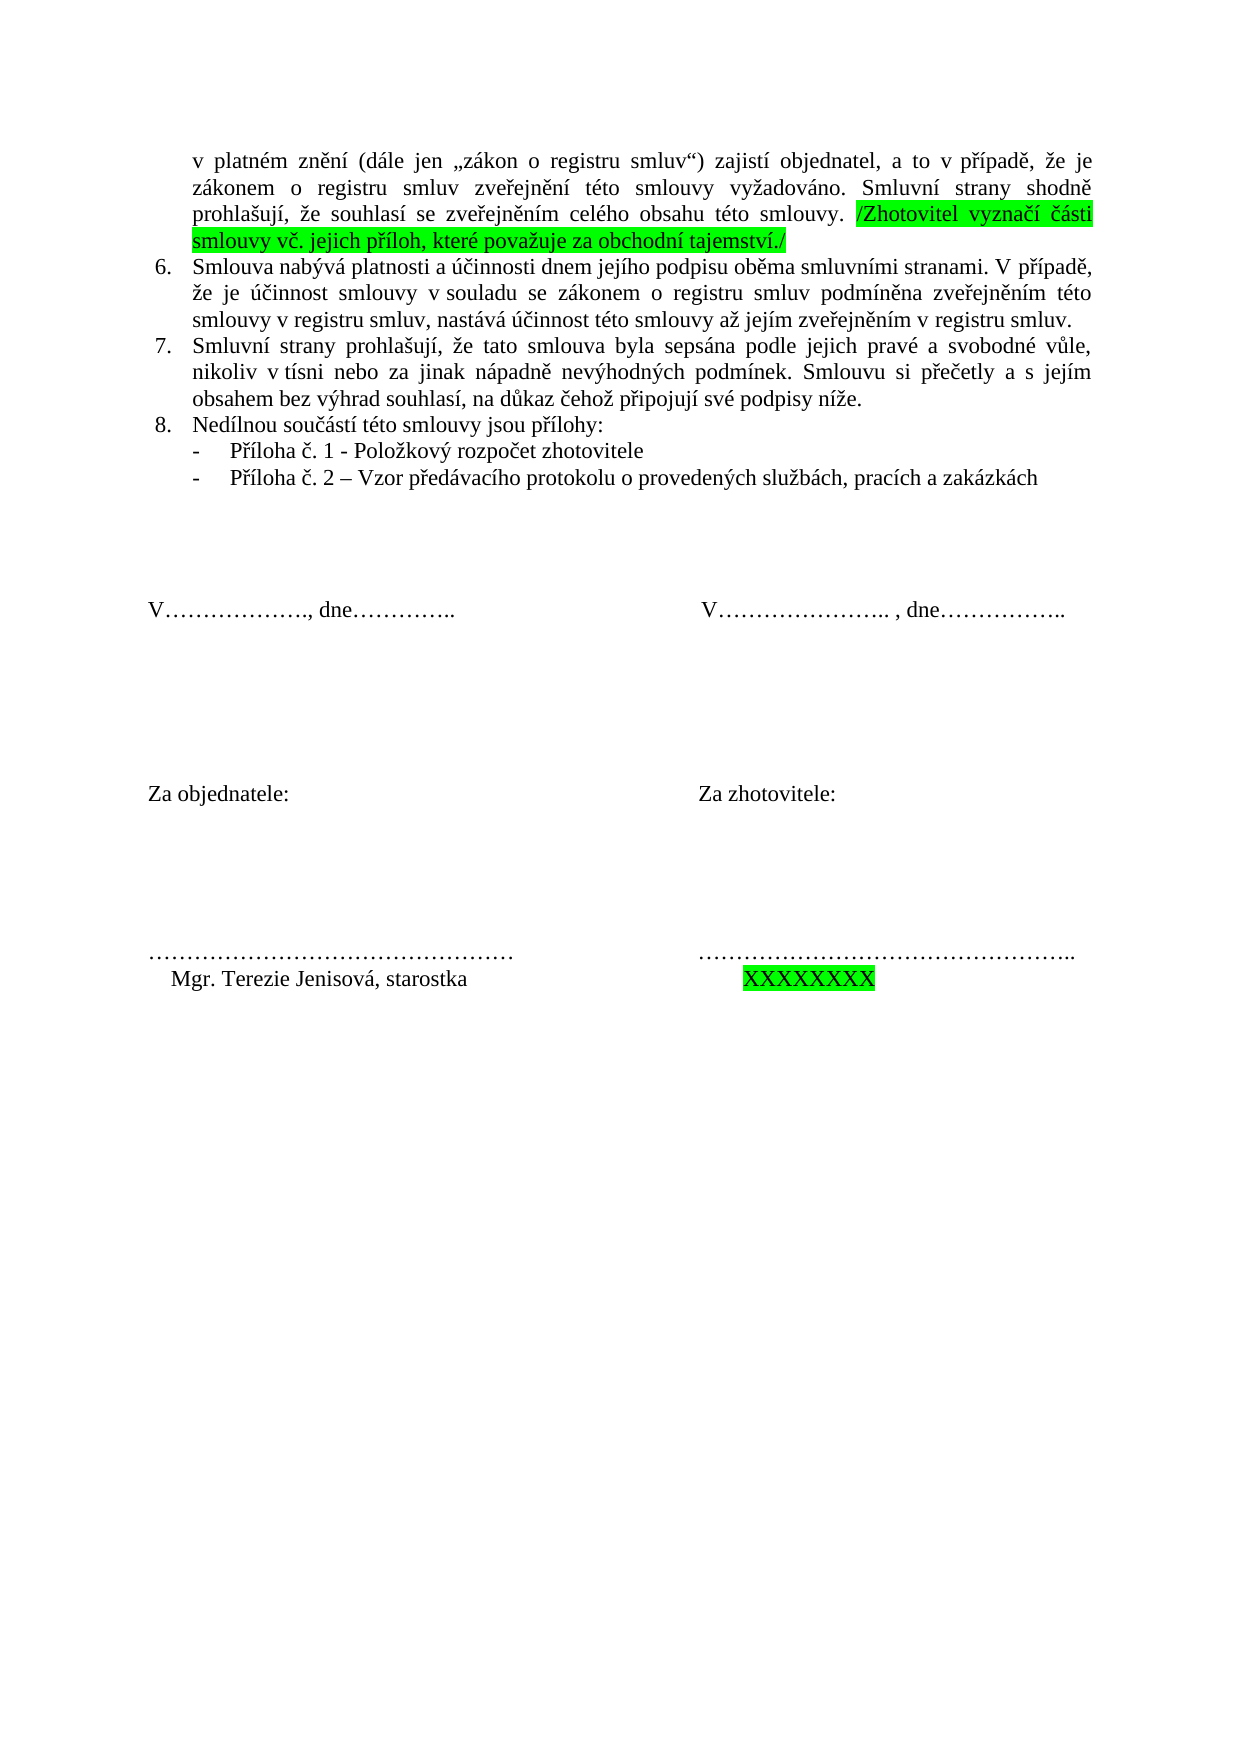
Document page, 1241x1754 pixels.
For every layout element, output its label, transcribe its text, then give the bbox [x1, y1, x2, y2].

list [154, 148, 1093, 253]
list Příloha č. 1 - Položkový rozpočet zhotovitele [192, 437, 1093, 464]
list Příloha č. 2 – Vzor předávacího protokolu o provedených službách, pracích a zakázkách [192, 464, 1093, 490]
list Smlouva nabývá platnosti a účinnosti dnem jejího podpisu oběma smluvními stranami. V případě, že je účinnost smlouvy v souladu se zákonem o registru smluv podmíněna zveřejněním této smlouvy v registru smluv, nastává účinnost této smlouvy až jejím zveřejněním v registru smluv. [154, 253, 1093, 332]
text ………………………………………… ………………………………………….. [148, 938, 1093, 964]
text Za objednatele: Za zhotovitele: [148, 780, 1093, 806]
list Nedílnou součástí této smlouvy jsou přílohy: [154, 411, 1093, 437]
text Mgr. Terezie Jenisová, starostka XXXXXXXX [148, 964, 1093, 991]
text V………………., dne………….. V………………….. , dne…………….. [148, 596, 1093, 622]
list Smluvní strany prohlašují, že tato smlouva byla sepsána podle jejich pravé a svobodné vůle, nikoliv v tísni nebo za jinak nápadně nevýhodných podmínek. Smlouvu si přečetly a s jejím obsahem bez výhrad souhlasí, na důkaz čehož připojují své podpisy níže. [154, 332, 1093, 411]
